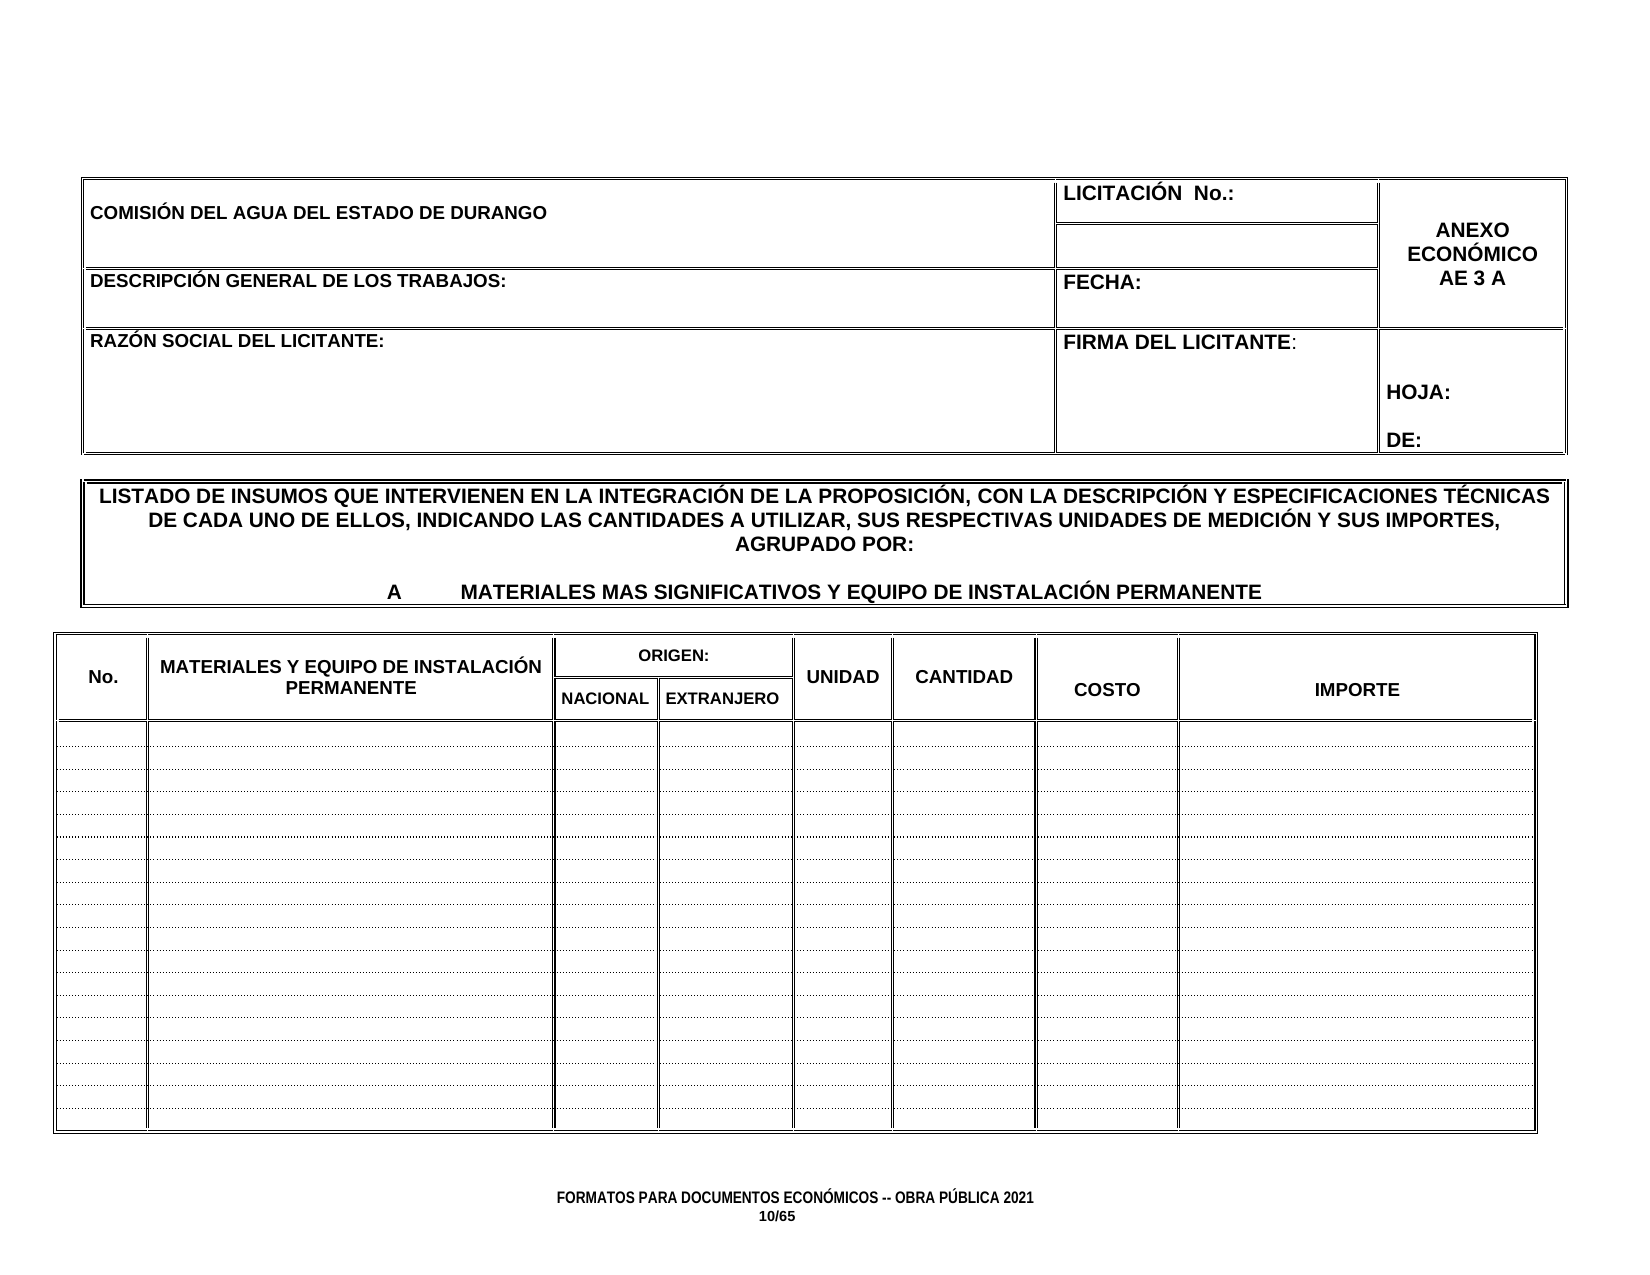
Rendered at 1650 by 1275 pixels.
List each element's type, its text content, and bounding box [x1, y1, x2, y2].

table_cell [894, 927, 1034, 949]
table_cell [556, 995, 657, 1017]
table_cell [149, 904, 552, 927]
table_cell [1038, 769, 1177, 791]
table_cell [1038, 1085, 1177, 1108]
table_cell [1180, 927, 1534, 949]
table_header COSTO [1036, 635, 1178, 719]
table_cell [57, 882, 146, 904]
table_cell [57, 1040, 146, 1062]
table_cell [1038, 746, 1177, 769]
table_cell [554, 1108, 658, 1130]
table_cell HOJA: DE: [1379, 327, 1566, 452]
table_cell [795, 746, 891, 769]
table_cell [894, 995, 1034, 1017]
table_cell [1038, 904, 1177, 927]
table_cell [1038, 927, 1177, 949]
table_cell FIRMA DEL LICITANTE: [1057, 330, 1377, 452]
table_cell [57, 904, 146, 927]
table_cell [795, 972, 891, 995]
table_cell [1180, 995, 1534, 1017]
table_cell [1038, 1063, 1177, 1085]
table_header COMISIÓN DEL AGUA DEL ESTADO DE DURANGO [83, 178, 1056, 267]
table_header MATERIALES Y EQUIPO DE INSTALACIÓN PERMANENTE [148, 633, 554, 719]
table_cell [894, 1040, 1034, 1062]
table_cell NACIONAL [556, 679, 657, 719]
table_cell DESCRIPCIÓN GENERAL DE LOS TRABAJOS: [83, 267, 1056, 327]
table_cell [57, 1063, 146, 1085]
table_cell [795, 814, 891, 836]
table_cell [1180, 950, 1534, 972]
table_cell [1180, 1063, 1534, 1085]
table_cell [149, 950, 552, 972]
table_cell [149, 859, 552, 882]
table_cell [556, 722, 657, 746]
table_cell [149, 995, 552, 1017]
table_header ORIGEN: [554, 635, 793, 676]
table_cell [894, 904, 1034, 927]
table_cell [660, 859, 792, 882]
table_header No. [55, 633, 148, 719]
table_cell [795, 904, 891, 927]
table_cell [795, 722, 891, 746]
table_cell [660, 722, 792, 746]
table_cell [556, 927, 657, 949]
table_cell [660, 972, 792, 995]
table_cell [1180, 769, 1534, 791]
table_cell [894, 814, 1034, 836]
table_cell [556, 859, 657, 882]
table_cell [556, 972, 657, 995]
table_cell [894, 769, 1034, 791]
table_cell LISTADO DE INSUMOS QUE INTERVIENEN EN LA INTEGRACIÓN DE LA PROPOSICIÓN, CON LA DESCRIPCIÓN Y ESPECIFICACIONES TÉCNICAS DE CADA UNO DE ELLOS, INDICANDO LAS CANTIDADES A UTILIZAR, SUS RESPECTIVAS UNIDADES DE MEDICIÓN Y SUS IMPORTES, AGRUPADO POR: A MATERIALES MAS SIGNIFICATIVOS Y EQUIPO DE INSTALACIÓN PERMANENTE [83, 480, 1566, 603]
table_cell [795, 769, 891, 791]
table_cell [660, 1040, 792, 1062]
table_cell [57, 791, 146, 814]
table_cell [660, 769, 792, 791]
table_cell [556, 769, 657, 791]
table_cell [1180, 791, 1534, 814]
table_cell [57, 769, 146, 791]
table_cell [1180, 904, 1534, 927]
table_cell [1180, 1017, 1534, 1040]
table_cell [149, 722, 552, 746]
table_cell [1057, 225, 1377, 267]
table_cell [57, 972, 146, 995]
table_cell [57, 814, 146, 836]
table_cell [149, 972, 552, 995]
table_cell [660, 746, 792, 769]
table_cell [894, 950, 1034, 972]
table_cell [1038, 791, 1177, 814]
table_cell [795, 1085, 891, 1108]
table_cell [556, 1040, 657, 1062]
table_cell [1180, 836, 1534, 859]
table_cell [1180, 814, 1534, 836]
table_header UNIDAD [794, 635, 892, 719]
table_cell [1038, 814, 1177, 836]
table_cell [894, 1085, 1034, 1108]
table_cell [795, 1063, 891, 1085]
table_cell [1178, 719, 1536, 746]
table_cell [660, 814, 792, 836]
table_cell [660, 950, 792, 972]
table_cell [660, 791, 792, 814]
table_cell [660, 1085, 792, 1108]
table_cell [795, 1017, 891, 1040]
table_cell [894, 1063, 1034, 1085]
table_cell [795, 1040, 891, 1062]
table_cell [892, 1108, 1036, 1130]
table_cell [1180, 882, 1534, 904]
table_cell [660, 882, 792, 904]
table_cell [894, 972, 1034, 995]
table_cell FECHA: [1057, 270, 1377, 327]
table_cell [660, 836, 792, 859]
table_cell [57, 1017, 146, 1040]
table_cell [660, 1017, 792, 1040]
table_header LICITACIÓN No.: [1056, 178, 1379, 222]
table_cell [1038, 836, 1177, 859]
table_cell [795, 859, 891, 882]
table_cell RAZÓN SOCIAL DEL LICITANTE: [83, 327, 1056, 452]
table_cell [1036, 1108, 1178, 1130]
table_cell [1038, 995, 1177, 1017]
table_cell [1178, 1108, 1534, 1130]
table_cell [894, 836, 1034, 859]
table_cell [1038, 882, 1177, 904]
table_cell [1038, 1017, 1177, 1040]
table_cell [894, 882, 1034, 904]
table_cell EXTRANJERO [660, 679, 792, 719]
table_cell [57, 1085, 146, 1108]
table_cell [1180, 859, 1534, 882]
table_cell [83, 452, 1566, 479]
table_cell [149, 1017, 552, 1040]
table_cell [894, 746, 1034, 769]
table_cell [795, 950, 891, 972]
table_cell [894, 722, 1034, 746]
table_cell [660, 904, 792, 927]
table_cell [149, 1085, 552, 1108]
table_cell [795, 791, 891, 814]
table_cell [149, 746, 552, 769]
table_cell [556, 904, 657, 927]
table_cell [1038, 859, 1177, 882]
table_cell [556, 882, 657, 904]
table_cell [894, 1017, 1034, 1040]
table_cell [556, 746, 657, 769]
table_cell [894, 791, 1034, 814]
table_cell [1180, 972, 1534, 995]
table_cell [149, 927, 552, 949]
table_cell [57, 927, 146, 949]
table_header IMPORTE [1178, 635, 1534, 719]
table_cell [1180, 1085, 1534, 1108]
table_cell [660, 1063, 792, 1085]
table_cell [556, 791, 657, 814]
table_cell [57, 746, 146, 769]
table_cell [148, 1108, 554, 1130]
table_cell [660, 927, 792, 949]
table_cell [795, 882, 891, 904]
table_cell [55, 719, 148, 746]
table_header CANTIDAD [892, 635, 1036, 719]
table_cell [894, 859, 1034, 882]
table_cell [1180, 1040, 1534, 1062]
table_cell [1038, 1040, 1177, 1062]
table_cell [795, 836, 891, 859]
table_cell [57, 836, 146, 859]
table_cell [556, 1085, 657, 1108]
table_cell [57, 995, 146, 1017]
table_cell [660, 995, 792, 1017]
table_cell [1038, 972, 1177, 995]
table_cell [556, 1063, 657, 1085]
table_cell [794, 1108, 892, 1130]
table_cell [57, 950, 146, 972]
table_cell [1038, 950, 1177, 972]
table_cell [149, 836, 552, 859]
table_cell [795, 927, 891, 949]
table_cell [149, 814, 552, 836]
table_cell [149, 882, 552, 904]
table_cell [556, 1017, 657, 1040]
table_cell [57, 859, 146, 882]
table_cell [556, 950, 657, 972]
table_cell [1180, 746, 1534, 769]
table_cell [149, 1040, 552, 1062]
table_cell [149, 1063, 552, 1085]
table_cell [795, 995, 891, 1017]
table_cell [1038, 722, 1177, 746]
table_cell [57, 1108, 148, 1130]
table_cell [556, 836, 657, 859]
table_header ANEXO ECONÓMICO AE 3 A [1379, 180, 1565, 327]
table_cell [149, 791, 552, 814]
table_cell [658, 1108, 793, 1130]
table_cell [556, 814, 657, 836]
table_cell [149, 769, 552, 791]
